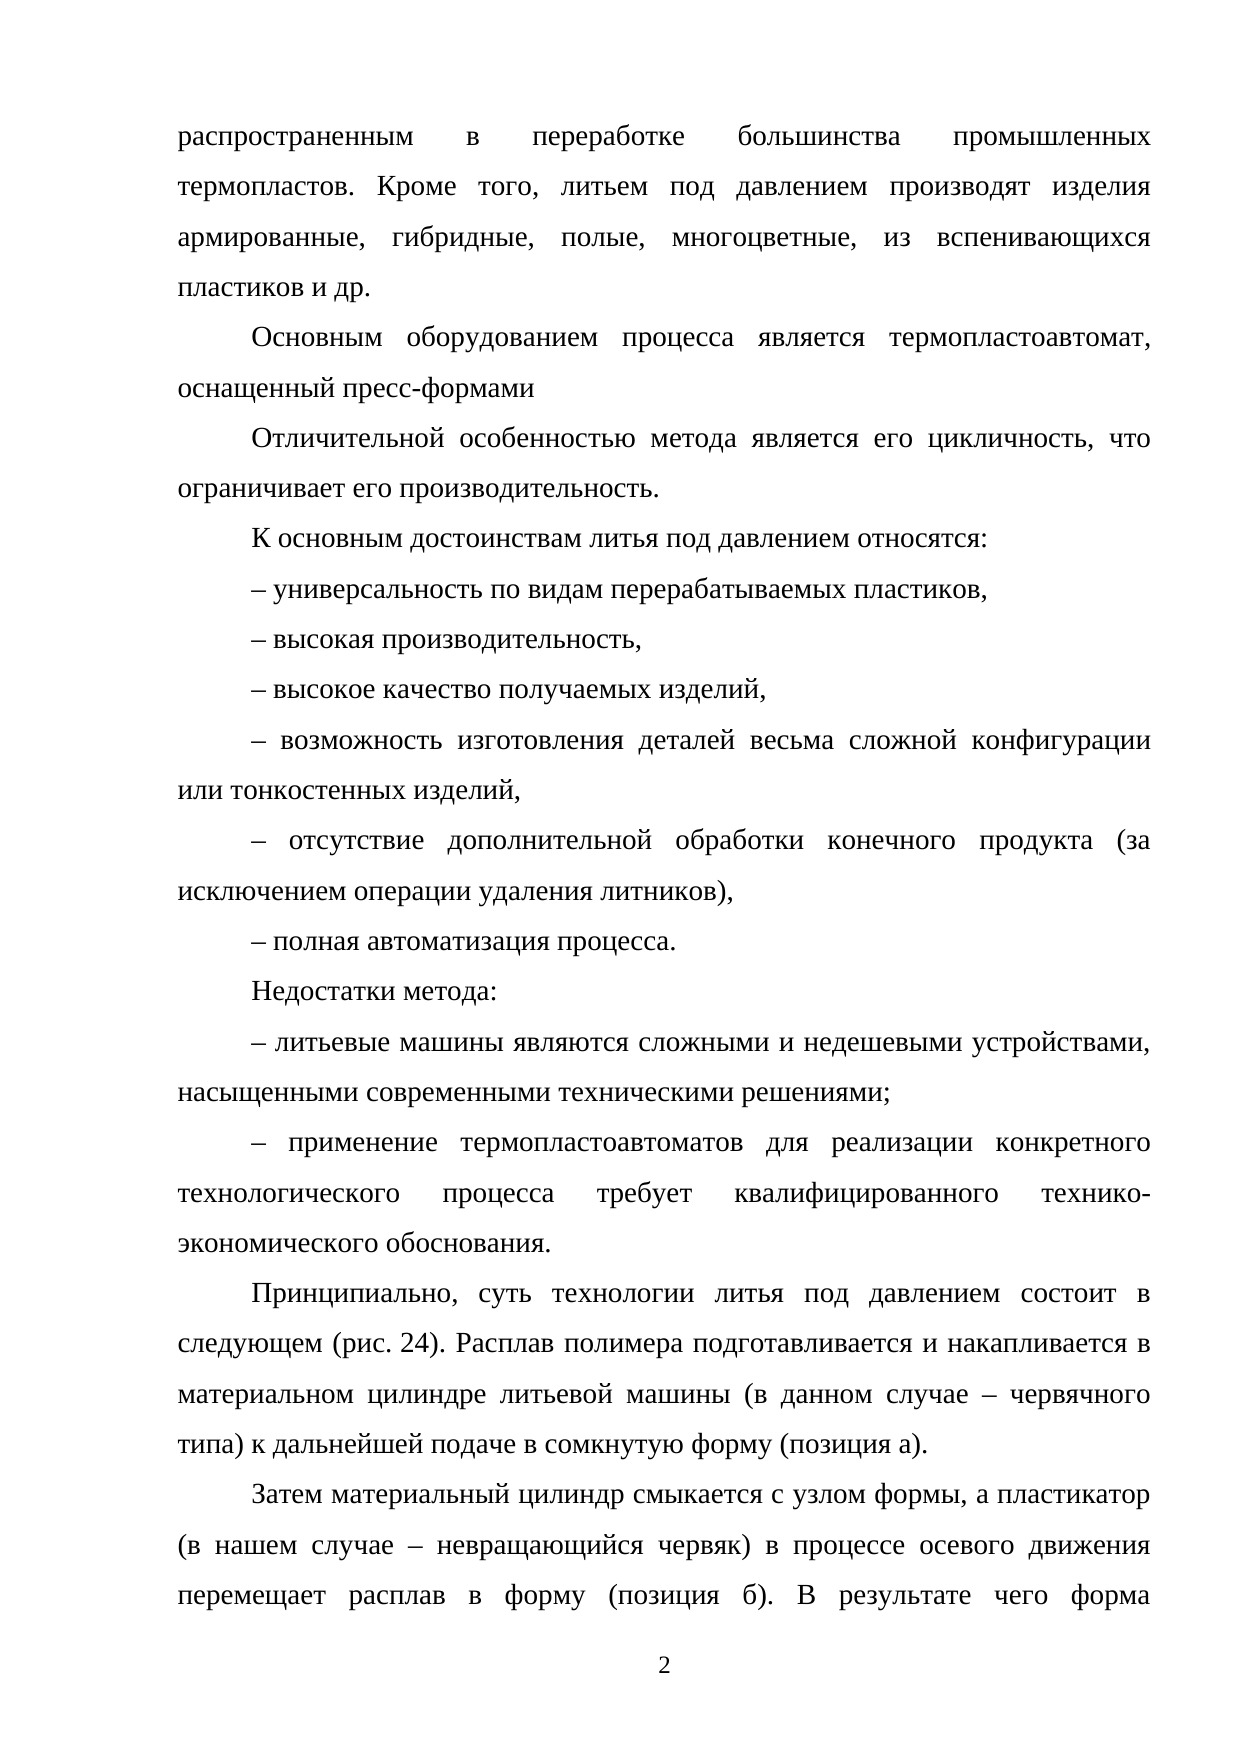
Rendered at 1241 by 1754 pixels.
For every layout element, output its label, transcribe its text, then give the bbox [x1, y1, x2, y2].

text – полная автоматизация процесса. [177, 923, 1152, 957]
text – высокая производительность, [177, 621, 1152, 655]
text – литьевые машины являются сложными и недешевыми устройствами, насыщенными современными техническими решениями; [177, 1024, 1152, 1108]
text – универсальность по видам перерабатываемых пластиков, [177, 571, 1152, 604]
text Принципиально, суть технологии литья под давлением состоит в следующем (рис. 24). Расплав полимера подготавливается и накапливается в материальном цилиндре литьевой машины (в данном случае – червячного типа) к дальнейшей подаче в сомкнутую форму (позиция а). [177, 1275, 1152, 1460]
text Основным оборудованием процесса является термопластоавтомат, оснащенный пресс-формами [177, 319, 1152, 403]
text Отличительной особенностью метода является его цикличность, что ограничивает его производительность. [177, 420, 1152, 504]
text – высокое качество получаемых изделий, [177, 672, 1152, 705]
text Недостатки метода: [177, 973, 1152, 1007]
text – применение термопластоавтоматов для реализации конкретного технологического процесса требует квалифицированного технико-экономического обоснования. [177, 1124, 1152, 1258]
text – возможность изготовления деталей весьма сложной конфигурации или тонкостенных изделий, [177, 722, 1152, 806]
text – отсутствие дополнительной обработки конечного продукта (за исключением операции удаления литников), [177, 822, 1152, 906]
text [177, 1477, 1152, 1611]
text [177, 118, 1152, 303]
text К основным достоинствам литья под давлением относятся: [177, 521, 1152, 554]
